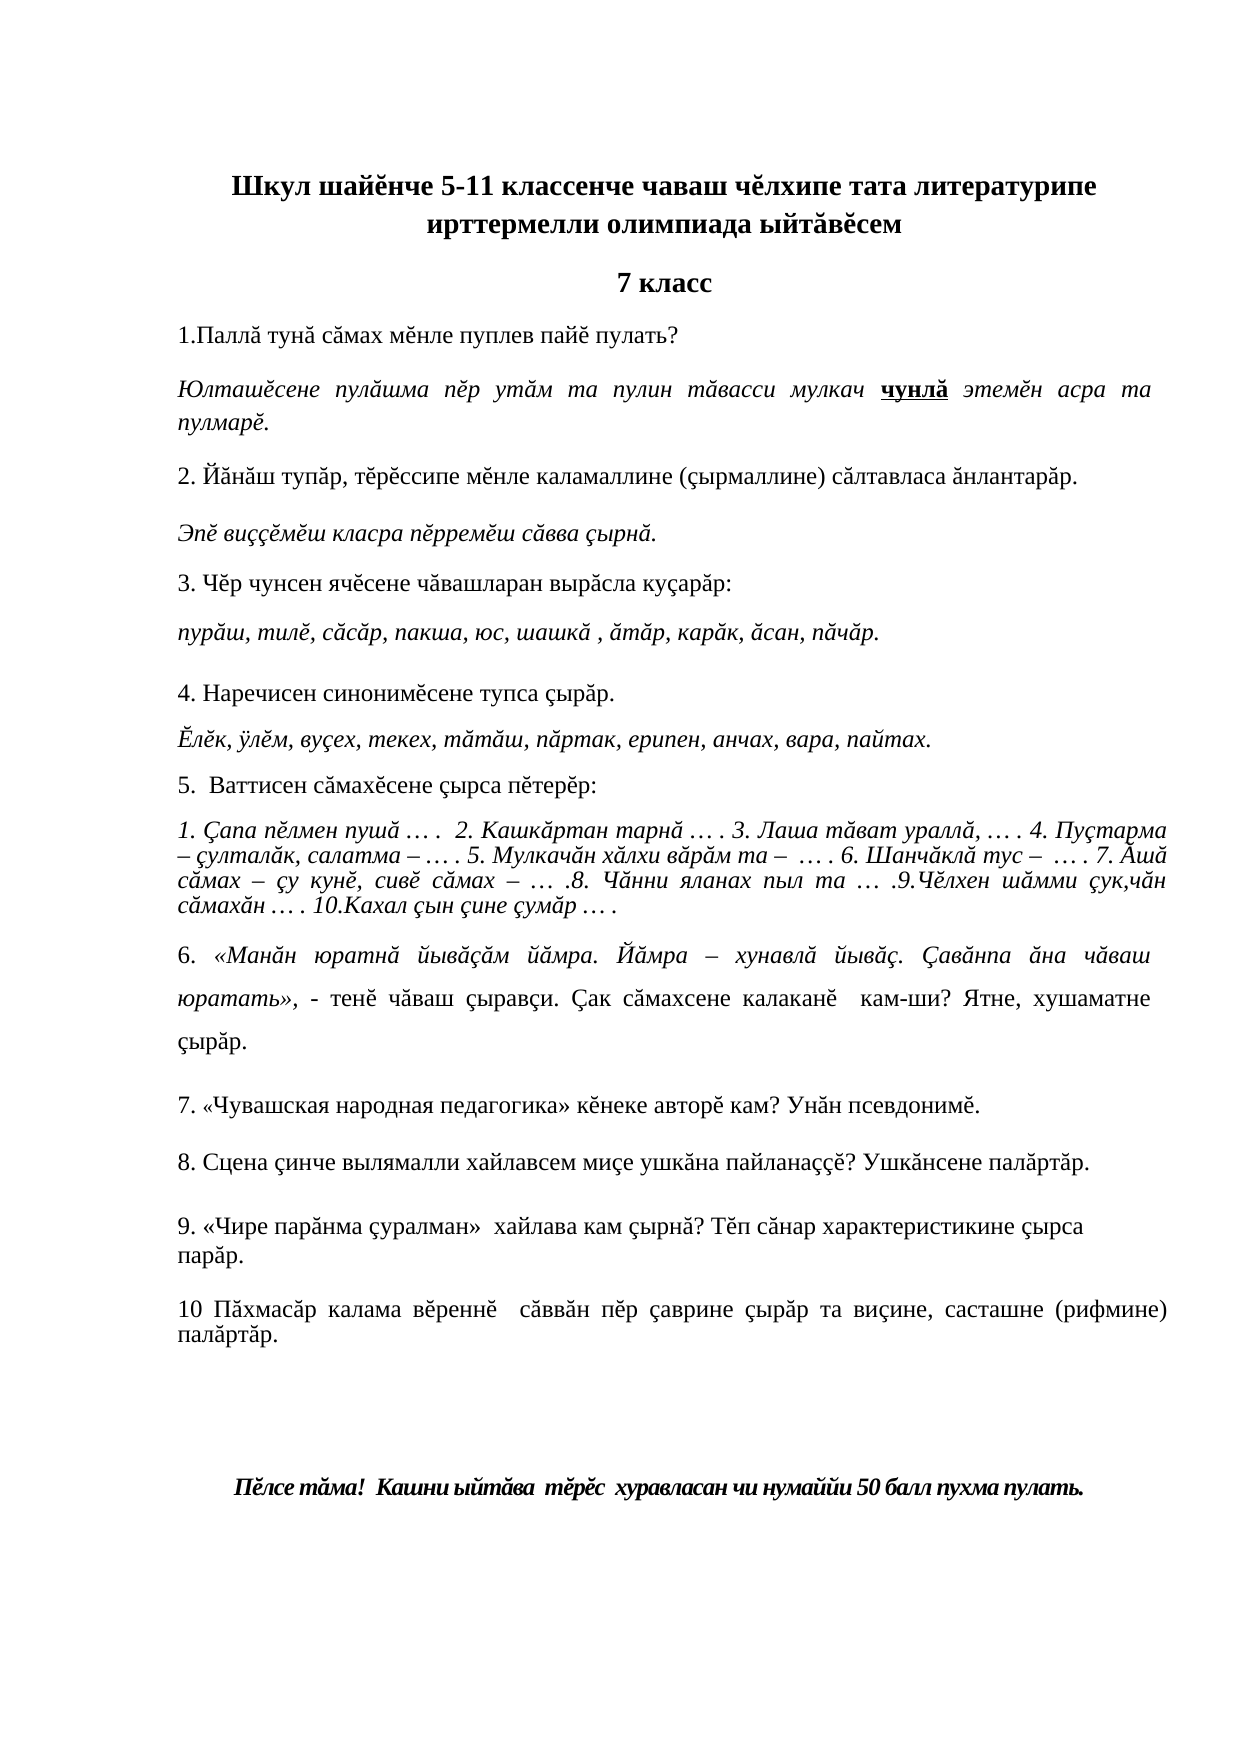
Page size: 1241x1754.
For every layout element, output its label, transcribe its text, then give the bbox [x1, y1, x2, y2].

text 4. Наречисен синонимĕсене тупса çырăр. [177, 681, 1168, 706]
text пурăш, тилĕ, сăсăр, пакша, юс, шашкă , ăтăр, карăк, ăсан, пăчăр. [177, 617, 1152, 646]
text 7. «Чувашская народная педагогика» кĕнеке авторĕ кам? Унăн псевдонимĕ. [177, 1090, 1152, 1119]
text 1. Çапа пĕлмен пушă … . 2. Кашкăртан тарнă … . 3. Лаша тăват ураллă, … . 4. Пуçтарма – çулталăк, салатма – … . 5. Мулкачăн хăлхи вăрăм та – … . 6. Шанчăклă тус – … . 7. Ăшă сăмах – çу кунĕ, сивĕ сăмах – … .8. Чăнни яланах пыл та … .9.Чĕлхен шăмми çук,чăн сăмахăн … . 10.Кахал çын çине çумăр … . [177, 819, 1168, 919]
text Эпĕ виççĕмĕш класра пĕрремĕш сăвва çырнă. [177, 518, 1152, 547]
text 8. Сцена çинче вылямалли хайлавсем миçе ушкăна пайланаççĕ? Ушкăнсене палăртăр. [177, 1147, 1152, 1176]
text Пĕлсе тăма! Кашни ыйтăва тĕрĕс хуравласан чи нумаййи 50 балл пухма пулать. [177, 1472, 1152, 1501]
text 1.Паллă тунă сăмах мĕнле пуплев пайĕ пулать? [177, 320, 1152, 349]
text Ĕлĕк, ÿлĕм, вуçех, текех, тăтăш, пăртак, ерипен, анчах, вара, пайтах. [177, 727, 1168, 752]
text Шкул шайĕнче 5-11 классенче чаваш чĕлхипе тата литературипе ирттермелли олимпиада ыйтăвĕсем [177, 168, 1152, 240]
text 10 Пăхмасăр калама вĕреннĕ сăввăн пĕр çаврине çырăр та виçине, састашне (рифмине) палăртăр. [177, 1298, 1168, 1348]
text 9. «Чире парăнма çуралман» хайлава кам çырнă? Тĕп сăнар характеристикине çырса парăр. [177, 1211, 1152, 1269]
text Юлташĕсене пулăшма пĕр утăм та пулин тăвасси мулкач чунлă этемĕн асра та пулмарĕ. [177, 374, 1152, 436]
text 3. Чĕр чунсен ячĕсене чăвашларан вырăсла куçарăр: [177, 568, 1152, 597]
text 7 класс [177, 266, 1152, 299]
text 5. Ваттисен сăмахĕсене çырса пĕтерĕр: [177, 773, 1168, 798]
text 6. «Манăн юратнă йывăçăм йăмра. Йăмра – хунавлă йывăç. Çавăнпа ăна чăваш юратать», - тенĕ чăваш çыравçи. Çак сăмахсене калаканĕ кам-ши? Ятне, хушаматне çырăр. [177, 940, 1152, 1055]
text 2. Йăнăш тупăр, тĕрĕссипе мĕнле каламаллине (çырмаллине) сăлтавласа ăнлантарăр. [177, 461, 1152, 489]
